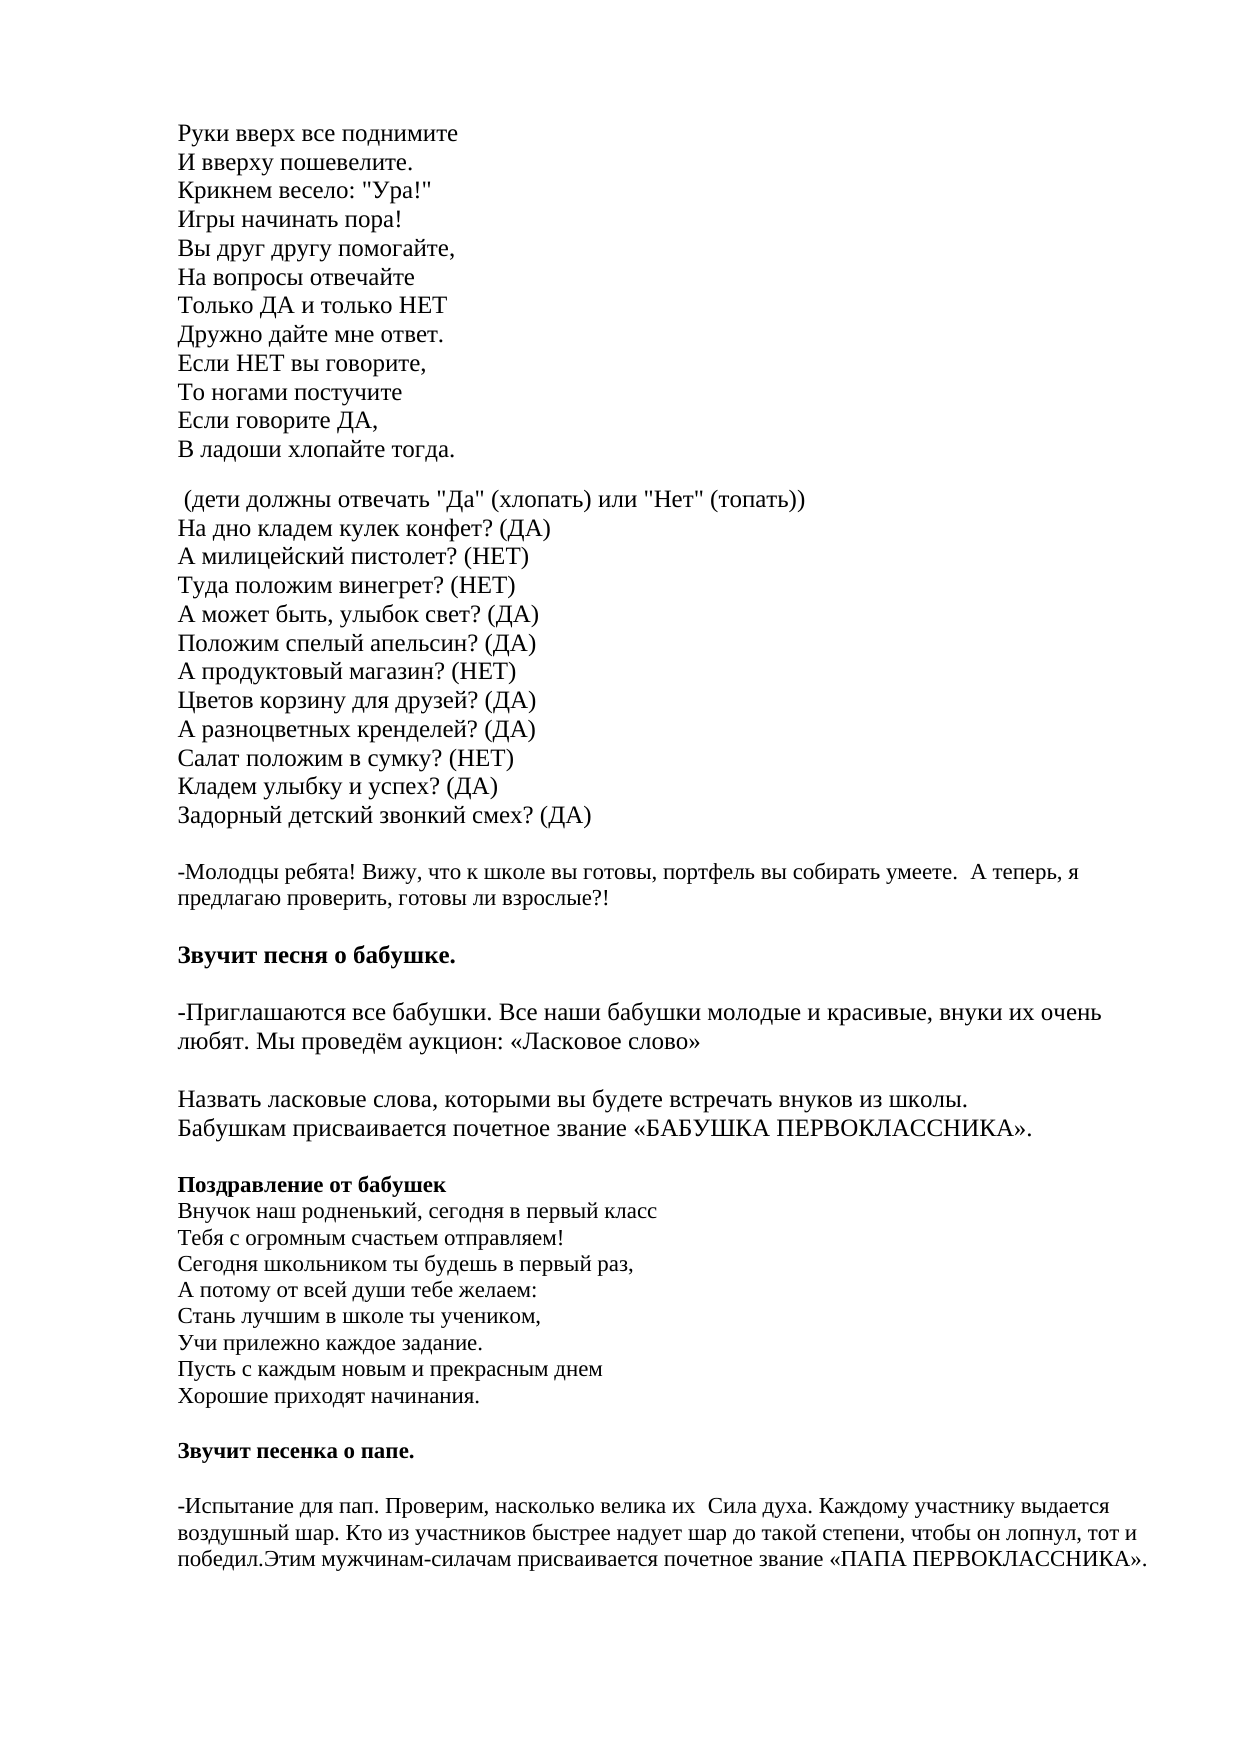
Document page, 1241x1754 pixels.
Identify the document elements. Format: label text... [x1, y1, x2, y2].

text (дети должны отвечать "Да" (хлопать) или "Нет" (топать)) [177, 484, 1152, 513]
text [177, 118, 1152, 463]
text Назвать ласковые слова, которыми вы будете встречать внуков из школы. Бабушкам присваивается почетное звание «БАБУШКА ПЕРВОКЛАССНИКА». [177, 1084, 1152, 1142]
text Звучит песня о бабушке. -Приглашаются все бабушки. Все наши бабушки молодые и красивые, внуки их очень любят. Мы проведём аукцион: «Ласковое слово» [177, 940, 1152, 1055]
text -Молодцы ребята! Вижу, что к школе вы готовы, портфель вы собирать умеете. А теперь, я предлагаю проверить, готовы ли взрослые?! [177, 858, 1152, 911]
text На дно кладем кулек конфет? (ДА) А милицейский пистолет? (НЕТ) Туда положим винегрет? (НЕТ) А может быть, улыбок свет? (ДА) Положим спелый апельсин? (ДА) А продуктовый магазин? (НЕТ) Цветов корзину для друзей? (ДА) А разноцветных кренделей? (ДА) Салат положим в сумку? (НЕТ) Кладем улыбку и успех? (ДА) Задорный детский звонкий смех? (ДА) [177, 513, 1152, 829]
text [177, 1492, 1152, 1624]
text Поздравление от бабушек Внучок наш родненький, сегодня в первый класс Тебя с огромным счастьем отправляем! Сегодня школьником ты будешь в первый раз, А потому от всей души тебе желаем: Стань лучшим в школе ты учеником, Учи прилежно каждое задание. Пусть с каждым новым и прекрасным днем Хорошие приходят начинания. Звучит песенка о папе. [177, 1171, 1152, 1463]
